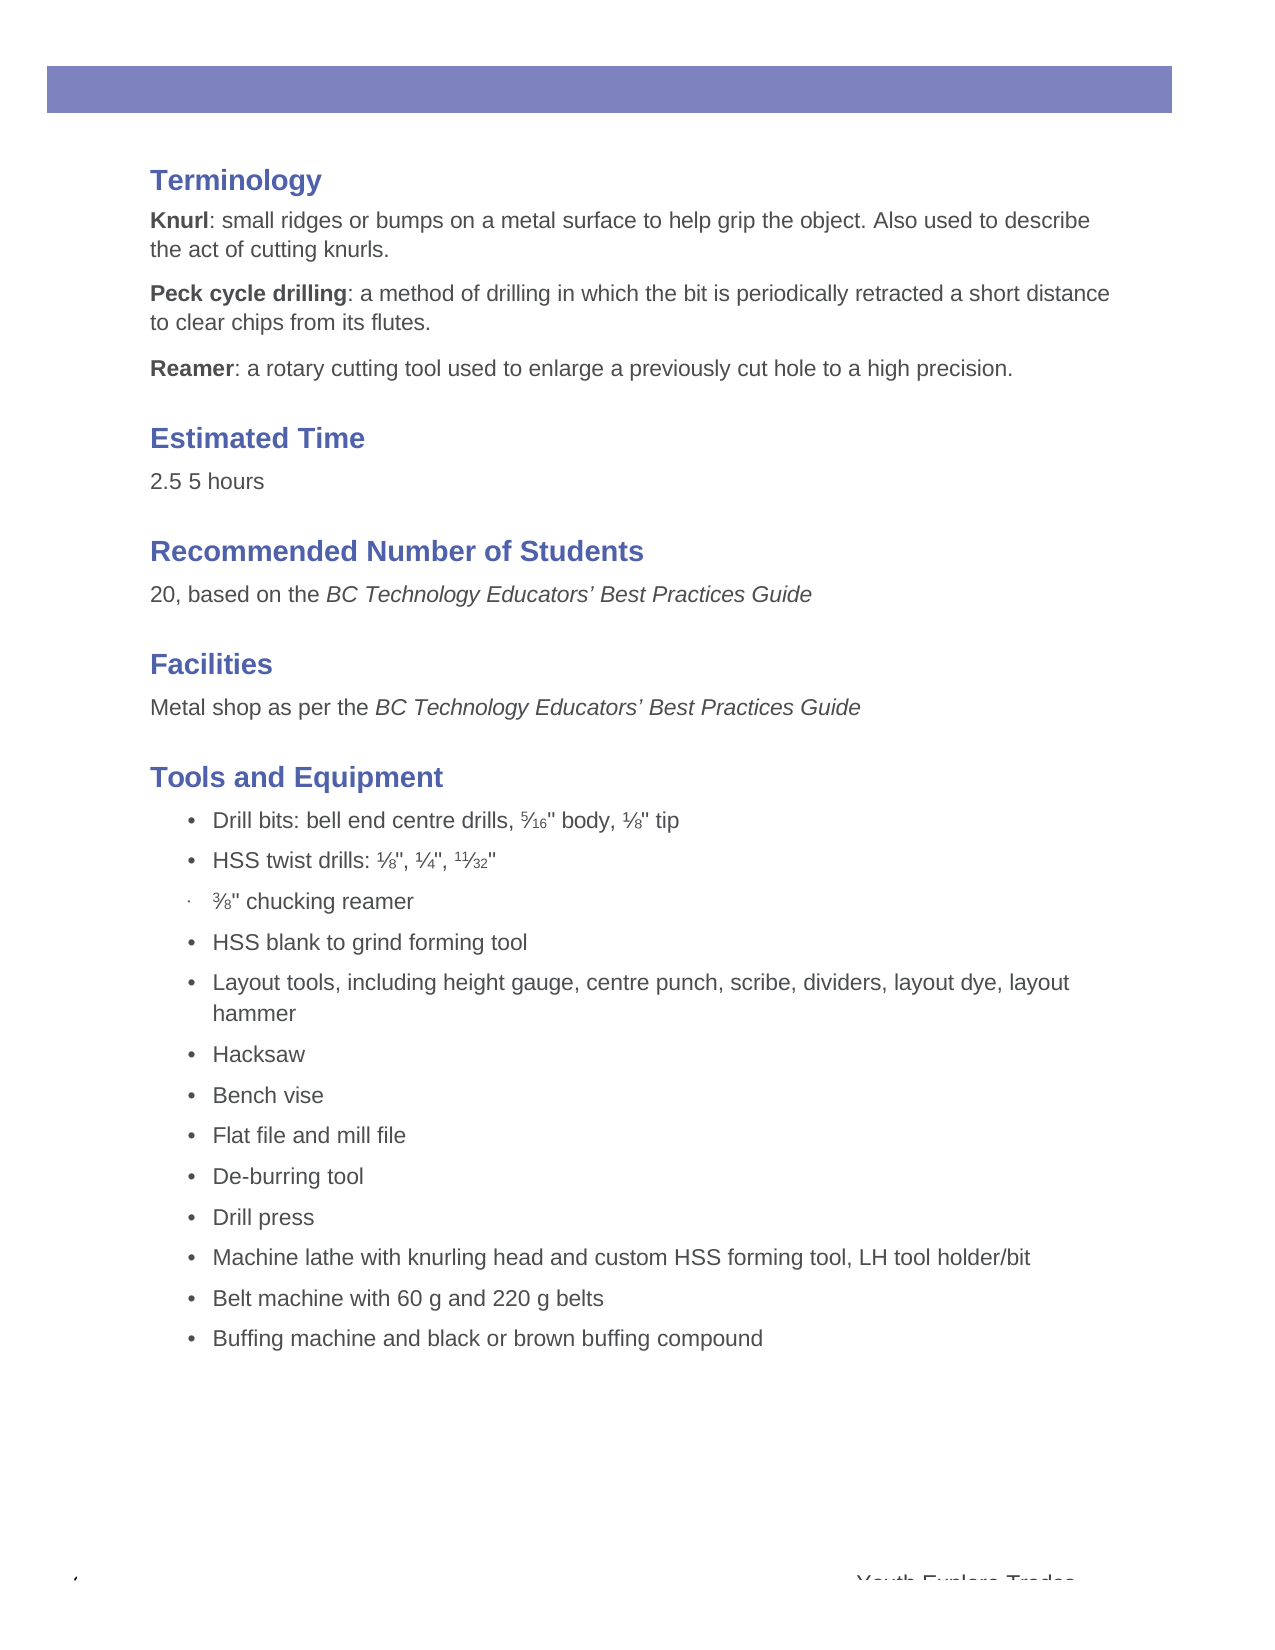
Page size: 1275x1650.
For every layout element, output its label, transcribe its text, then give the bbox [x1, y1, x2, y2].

text Reamer: a rotary cutting tool used to enlarge a previously cut hole to a high precision. [150, 355, 1183, 381]
subtitle Recommended Number of Students [150, 534, 1183, 568]
list Belt machine with 60 g and 220 g belts [187, 1285, 1183, 1311]
subtitle Estimated Time [150, 421, 1183, 455]
list Drill bits: bell end centre drills, 5⁄16" body, ⅛" tip [187, 807, 1183, 833]
list Drill press [187, 1203, 1183, 1230]
subtitle Terminology [150, 162, 1183, 196]
list Layout tools, including height gauge, centre punch, scribe, dividers, layout dye, layout hammer [187, 969, 1075, 1027]
list Machine lathe with knurling head and custom HSS forming tool, LH tool holder/bit [187, 1244, 1183, 1270]
list HSS blank to grind forming tool [187, 929, 1183, 955]
subtitle Facilities [150, 647, 1183, 681]
text 20, based on the BC Technology Educators’ Best Practices Guide [150, 581, 1183, 607]
text Knurl: small ridges or bumps on a metal surface to help grip the object. Also used to describe the act of cutting knurls. [150, 207, 1111, 262]
list De-burring tool [187, 1163, 1183, 1189]
list HSS twist drills: ⅛", ¼", 11⁄32" [187, 847, 1183, 874]
subtitle Tools and Equipment [150, 760, 1183, 794]
list Flat file and mill file [187, 1122, 1183, 1148]
text Metal shop as per the BC Technology Educators’ Best Practices Guide [150, 694, 1183, 720]
list 5 hours [150, 468, 1183, 494]
list 3⁄8" chucking reamer [187, 888, 1183, 914]
list Buffing machine and black or brown buffing compound [187, 1325, 1183, 1352]
text Peck cycle drilling: a method of drilling in which the bit is periodically retracted a short distance to clear chips from its flutes. [150, 280, 1111, 335]
list Hacksaw [187, 1041, 1183, 1067]
list Bench vise [187, 1082, 1183, 1108]
